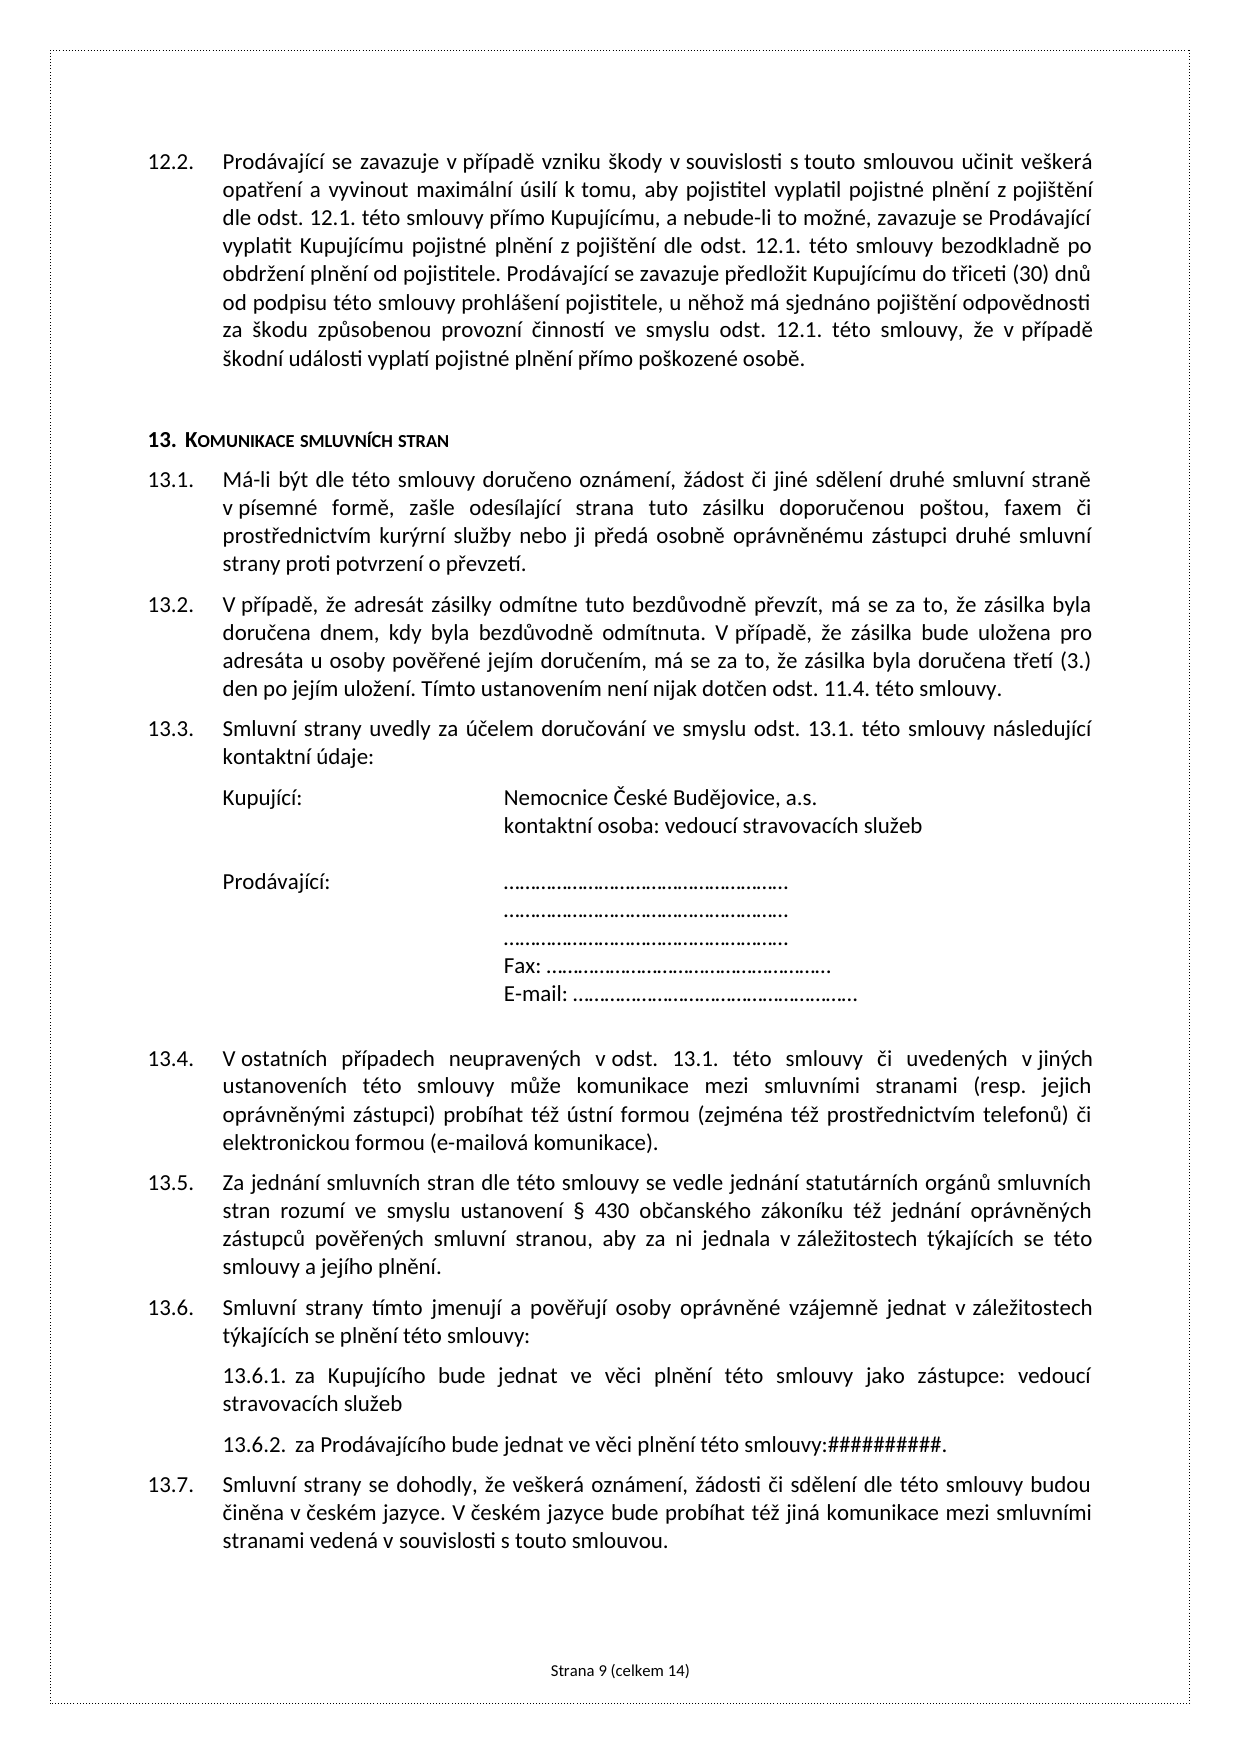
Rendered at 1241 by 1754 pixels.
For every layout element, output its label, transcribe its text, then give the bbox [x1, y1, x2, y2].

text ……………………………………………… [221, 923, 1093, 951]
subtitle Komunikace smluvních stran [147, 425, 1093, 453]
text kontaktní osoba: vedoucí stravovacích služeb [221, 811, 1093, 839]
list Smluvní strany uvedly za účelem doručování ve smyslu odst. 13.1. této smlouvy následující kontaktní údaje: [147, 714, 1093, 770]
list Smluvní strany tímto jmenují a pověřují osoby oprávněné vzájemně jednat v záležitostech týkajících se plnění této smlouvy: [147, 1293, 1093, 1349]
list Prodávající: ……………………………………………… [222, 867, 1093, 895]
text ……………………………………………… [221, 895, 1093, 923]
list Prodávající se zavazuje v případě vzniku škody v souvislosti s touto smlouvou učinit veškerá opatření a vyvinout maximální úsilí k tomu, aby pojistitel vyplatil pojistné plnění z pojištění dle odst. 12.1. této smlouvy přímo Kupujícímu, a nebude-li to možné, zavazuje se Prodávající vyplatit Kupujícímu pojistné plnění z pojištění dle odst. 12.1. této smlouvy bezodkladně po obdržení plnění od pojistitele. Prodávající se zavazuje předložit Kupujícímu do třiceti (30) dnů od podpisu této smlouvy prohlášení pojistitele, u něhož má sjednáno pojištění odpovědnosti za škodu způsobenou provozní činností ve smyslu odst. 12.1. této smlouvy, že v případě škodní události vyplatí pojistné plnění přímo poškozené osobě. [147, 147, 1093, 372]
list Má-li být dle této smlouvy doručeno oznámení, žádost či jiné sdělení druhé smluvní straně v písemné formě, zašle odesílající strana tuto zásilku doporučenou poštou, faxem či prostřednictvím kurýrní služby nebo ji předá osobně oprávněnému zástupci druhé smluvní strany proti potvrzení o převzetí. [147, 465, 1093, 577]
text 13.6.2. za Prodávajícího bude jednat ve věci plnění této smlouvy:##########. [222, 1430, 1093, 1458]
list E-mail: ……………………………………………… [222, 979, 1093, 1007]
text Fax: ……………………………………………… [221, 951, 1093, 979]
list Za jednání smluvních stran dle této smlouvy se vedle jednání statutárních orgánů smluvních stran rozumí ve smyslu ustanovení § 430 občanského zákoníku též jednání oprávněných zástupců pověřených smluvní stranou, aby za ni jednala v záležitostech týkajících se této smlouvy a jejího plnění. [147, 1168, 1093, 1280]
text 13.6.1. za Kupujícího bude jednat ve věci plnění této smlouvy jako zástupce: vedoucí stravovacích služeb [222, 1361, 1093, 1417]
list Smluvní strany se dohodly, že veškerá oznámení, žádosti či sdělení dle této smlouvy budou činěna v českém jazyce. V českém jazyce bude probíhat též jiná komunikace mezi smluvními stranami vedená v souvislosti s touto smlouvou. [147, 1470, 1093, 1554]
list V případě, že adresát zásilky odmítne tuto bezdůvodně převzít, má se za to, že zásilka byla doručena dnem, kdy byla bezdůvodně odmítnuta. V případě, že zásilka bude uložena pro adresáta u osoby pověřené jejím doručením, má se za to, že zásilka byla doručena třetí (3.) den po jejím uložení. Tímto ustanovením není nijak dotčen odst. 11.4. této smlouvy. [147, 590, 1093, 702]
list V ostatních případech neupravených v odst. 13.1. této smlouvy či uvedených v jiných ustanoveních této smlouvy může komunikace mezi smluvními stranami (resp. jejich oprávněnými zástupci) probíhat též ústní formou (zejména též prostřednictvím telefonů) či elektronickou formou (e-mailová komunikace). [147, 1044, 1093, 1156]
list Kupující: Nemocnice České Budějovice, a.s. [222, 783, 1093, 811]
